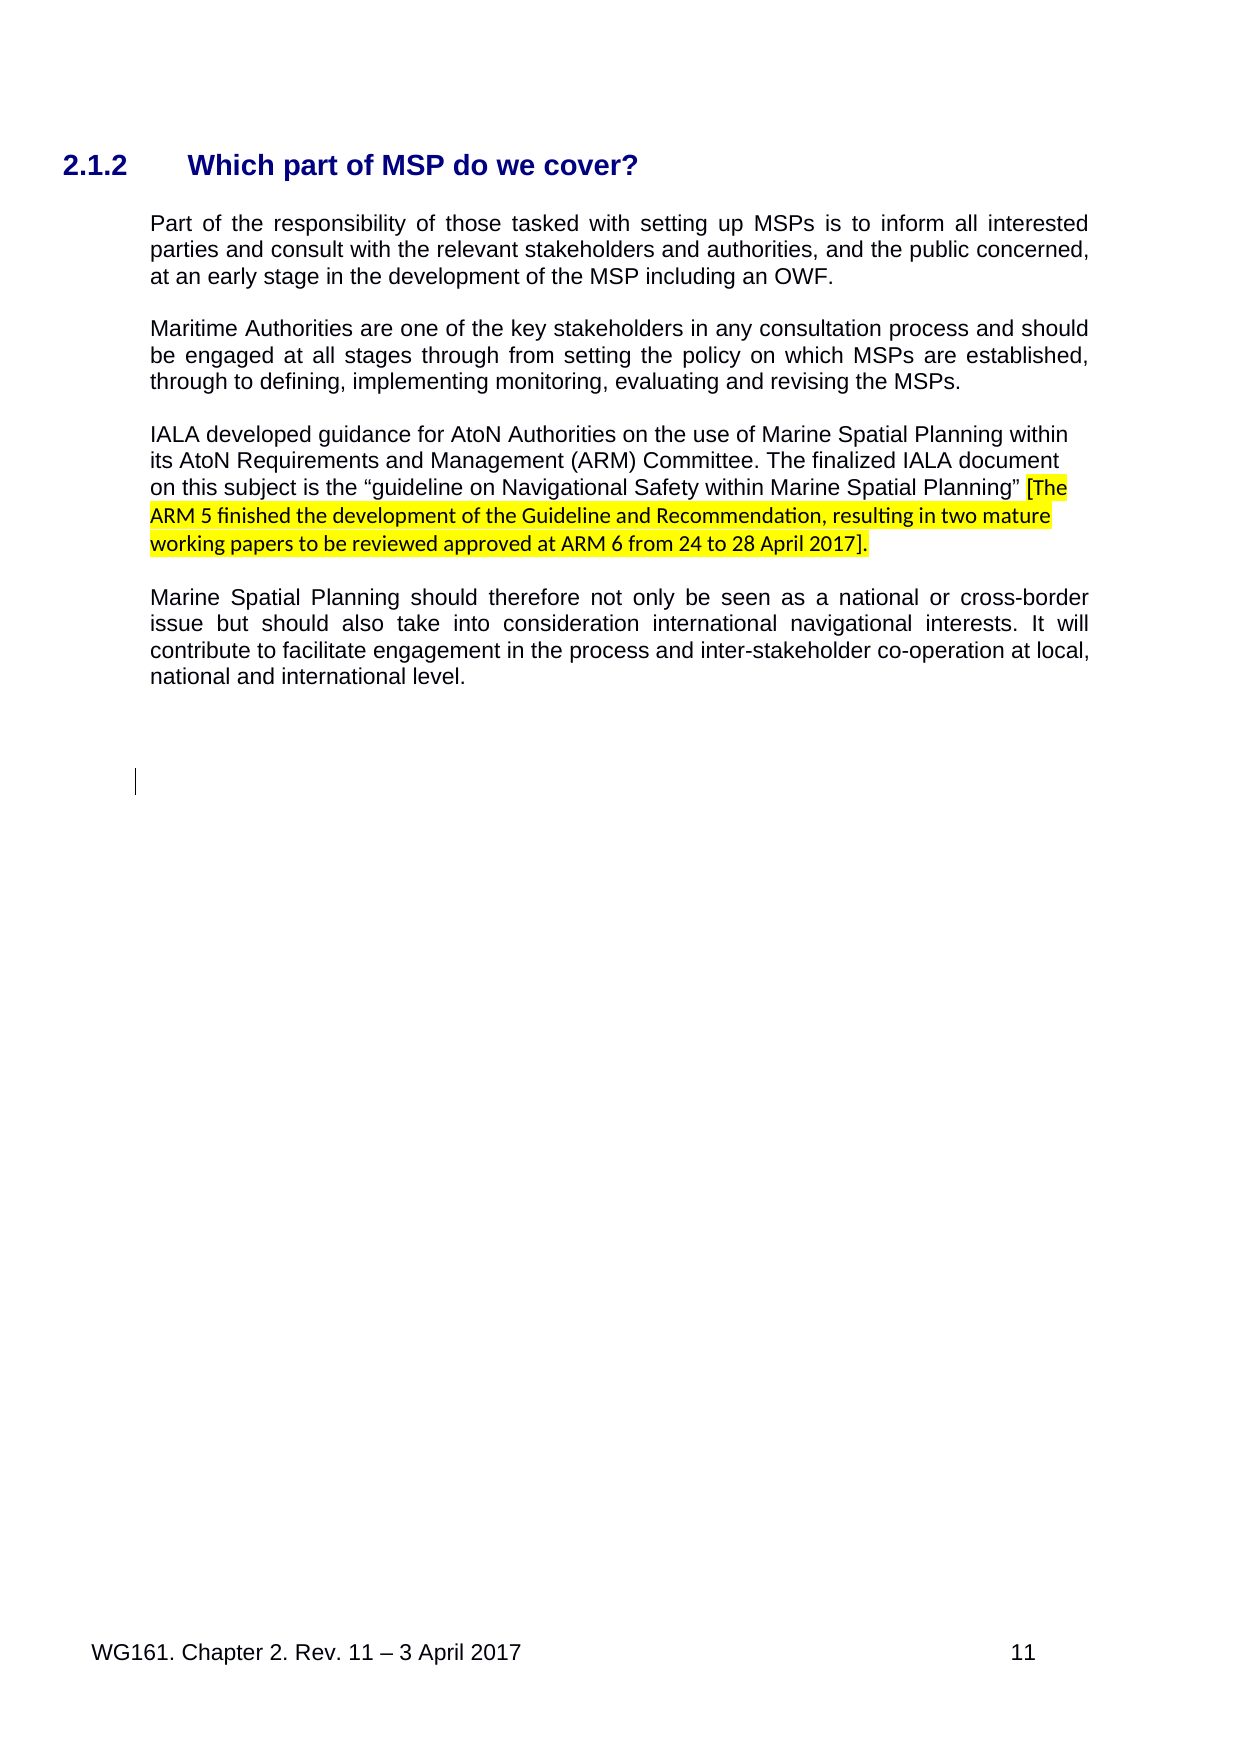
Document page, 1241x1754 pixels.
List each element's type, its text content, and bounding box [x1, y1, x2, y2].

text Maritime Authorities are one of the key stakeholders in any consultation process and should be engaged at all stages through from setting the policy on which MSPs are established, through to defining, implementing monitoring, evaluating and revising the MSPs. [150, 315, 1090, 394]
text Marine Spatial Planning should therefore not only be seen as a national or cross-border issue but should also take into consideration international navigational interests. It will contribute to facilitate engagement in the process and inter-stakeholder co-operation at local, national and international level. [150, 584, 1090, 689]
subtitle Which part of MSP do we cover? [63, 148, 1090, 181]
text IALA developed guidance for AtoN Authorities on the use of Marine Spatial Planning within its AtoN Requirements and Management (ARM) Committee. The finalized IALA document on this subject is the “guideline on Navigational Safety within Marine Spatial Planning” [The ARM 5 finished the development of the Guideline and Recommendation, resulting in two mature working papers to be reviewed approved at ARM 6 from 24 to 28 April 2017]. [150, 421, 1090, 557]
text Part of the responsibility of those tasked with setting up MSPs is to inform all interested parties and consult with the relevant stakeholders and authorities, and the public concerned, at an early stage in the development of the MSP including an OWF. [150, 210, 1090, 289]
